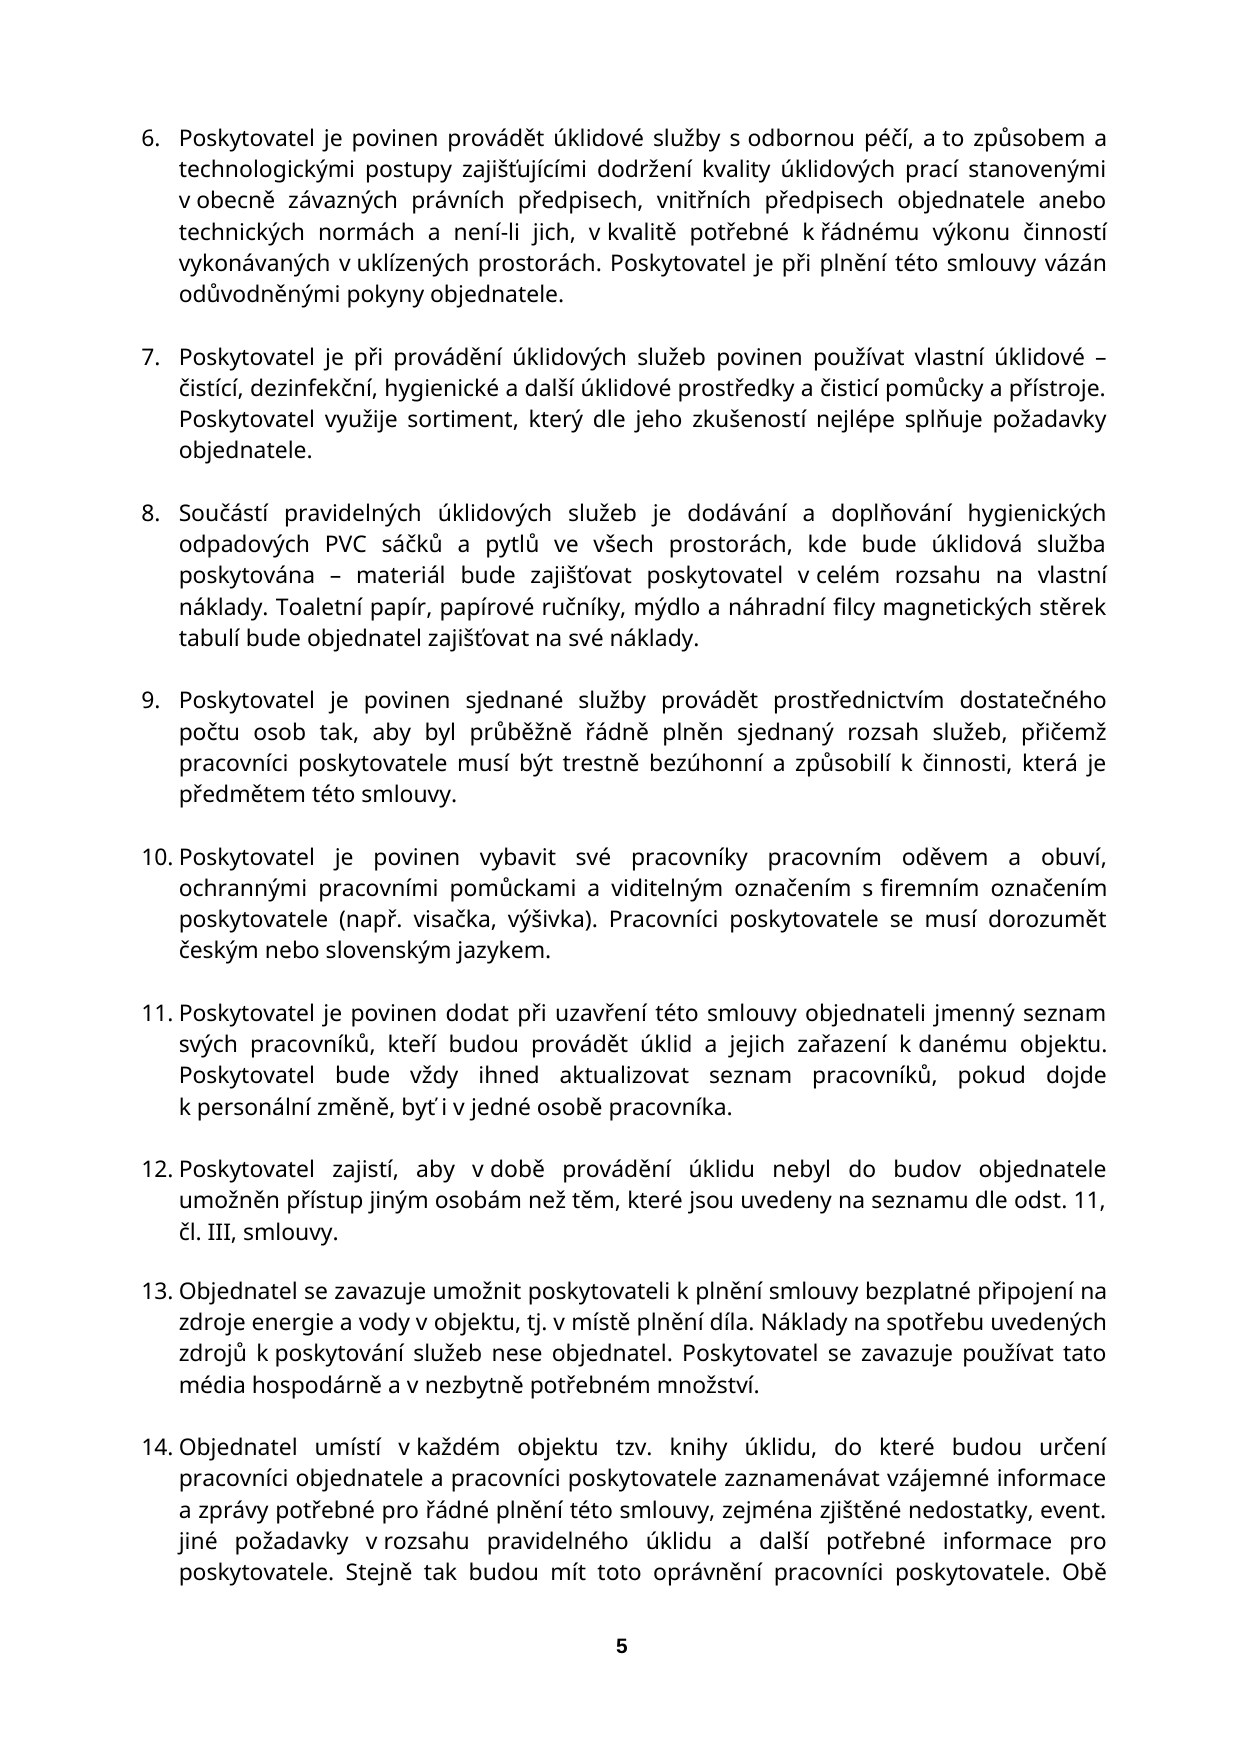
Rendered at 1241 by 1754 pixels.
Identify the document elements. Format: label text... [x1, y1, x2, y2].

list Objednatel se zavazuje umožnit poskytovateli k plnění smlouvy bezplatné připojení na zdroje energie a vody v objektu, tj. v místě plnění díla. Náklady na spotřebu uvedených zdrojů k poskytování služeb nese objednatel. Poskytovatel se zavazuje používat tato média hospodárně a v nezbytně potřebném množství. [141, 1275, 1107, 1400]
list Poskytovatel je povinen sjednané služby provádět prostřednictvím dostatečného počtu osob tak, aby byl průběžně řádně plněn sjednaný rozsah služeb, přičemž pracovníci poskytovatele musí být trestně bezúhonní a způsobilí k činnosti, která je předmětem této smlouvy. [141, 684, 1107, 809]
list Poskytovatel je povinen provádět úklidové služby s odbornou péčí, a to způsobem a technologickými postupy zajišťujícími dodržení kvality úklidových prací stanovenými v obecně závazných právních předpisech, vnitřních předpisech objednatele anebo technických normách a není-li jich, v kvalitě potřebné k řádnému výkonu činností vykonávaných v uklízených prostorách. Poskytovatel je při plnění této smlouvy vázán odůvodněnými pokyny objednatele. [141, 122, 1107, 309]
list Součástí pravidelných úklidových služeb je dodávání a doplňování hygienických odpadových PVC sáčků a pytlů ve všech prostorách, kde bude úklidová služba poskytována – materiál bude zajišťovat poskytovatel v celém rozsahu na vlastní náklady. Toaletní papír, papírové ručníky, mýdlo a náhradní filcy magnetických stěrek tabulí bude objednatel zajišťovat na své náklady. [141, 497, 1107, 653]
list Poskytovatel je povinen vybavit své pracovníky pracovním oděvem a obuví, ochrannými pracovními pomůckami a viditelným označením s firemním označením poskytovatele (např. visačka, výšivka). Pracovníci poskytovatele se musí dorozumět českým nebo slovenským jazykem. [141, 841, 1107, 966]
list Poskytovatel zajistí, aby v době provádění úklidu nebyl do budov objednatele umožněn přístup jiným osobám než těm, které jsou uvedeny na seznamu dle odst. 11, čl. III, smlouvy. [141, 1153, 1107, 1247]
list Poskytovatel je při provádění úklidových služeb povinen používat vlastní úklidové – čistící, dezinfekční, hygienické a další úklidové prostředky a čisticí pomůcky a přístroje. Poskytovatel využije sortiment, který dle jeho zkušeností nejlépe splňuje požadavky objednatele. [141, 341, 1107, 466]
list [141, 1431, 1107, 1587]
list Poskytovatel je povinen dodat při uzavření této smlouvy objednateli jmenný seznam svých pracovníků, kteří budou provádět úklid a jejich zařazení k danému objektu. Poskytovatel bude vždy ihned aktualizovat seznam pracovníků, pokud dojde k personální změně, byť i v jedné osobě pracovníka. [141, 997, 1107, 1122]
